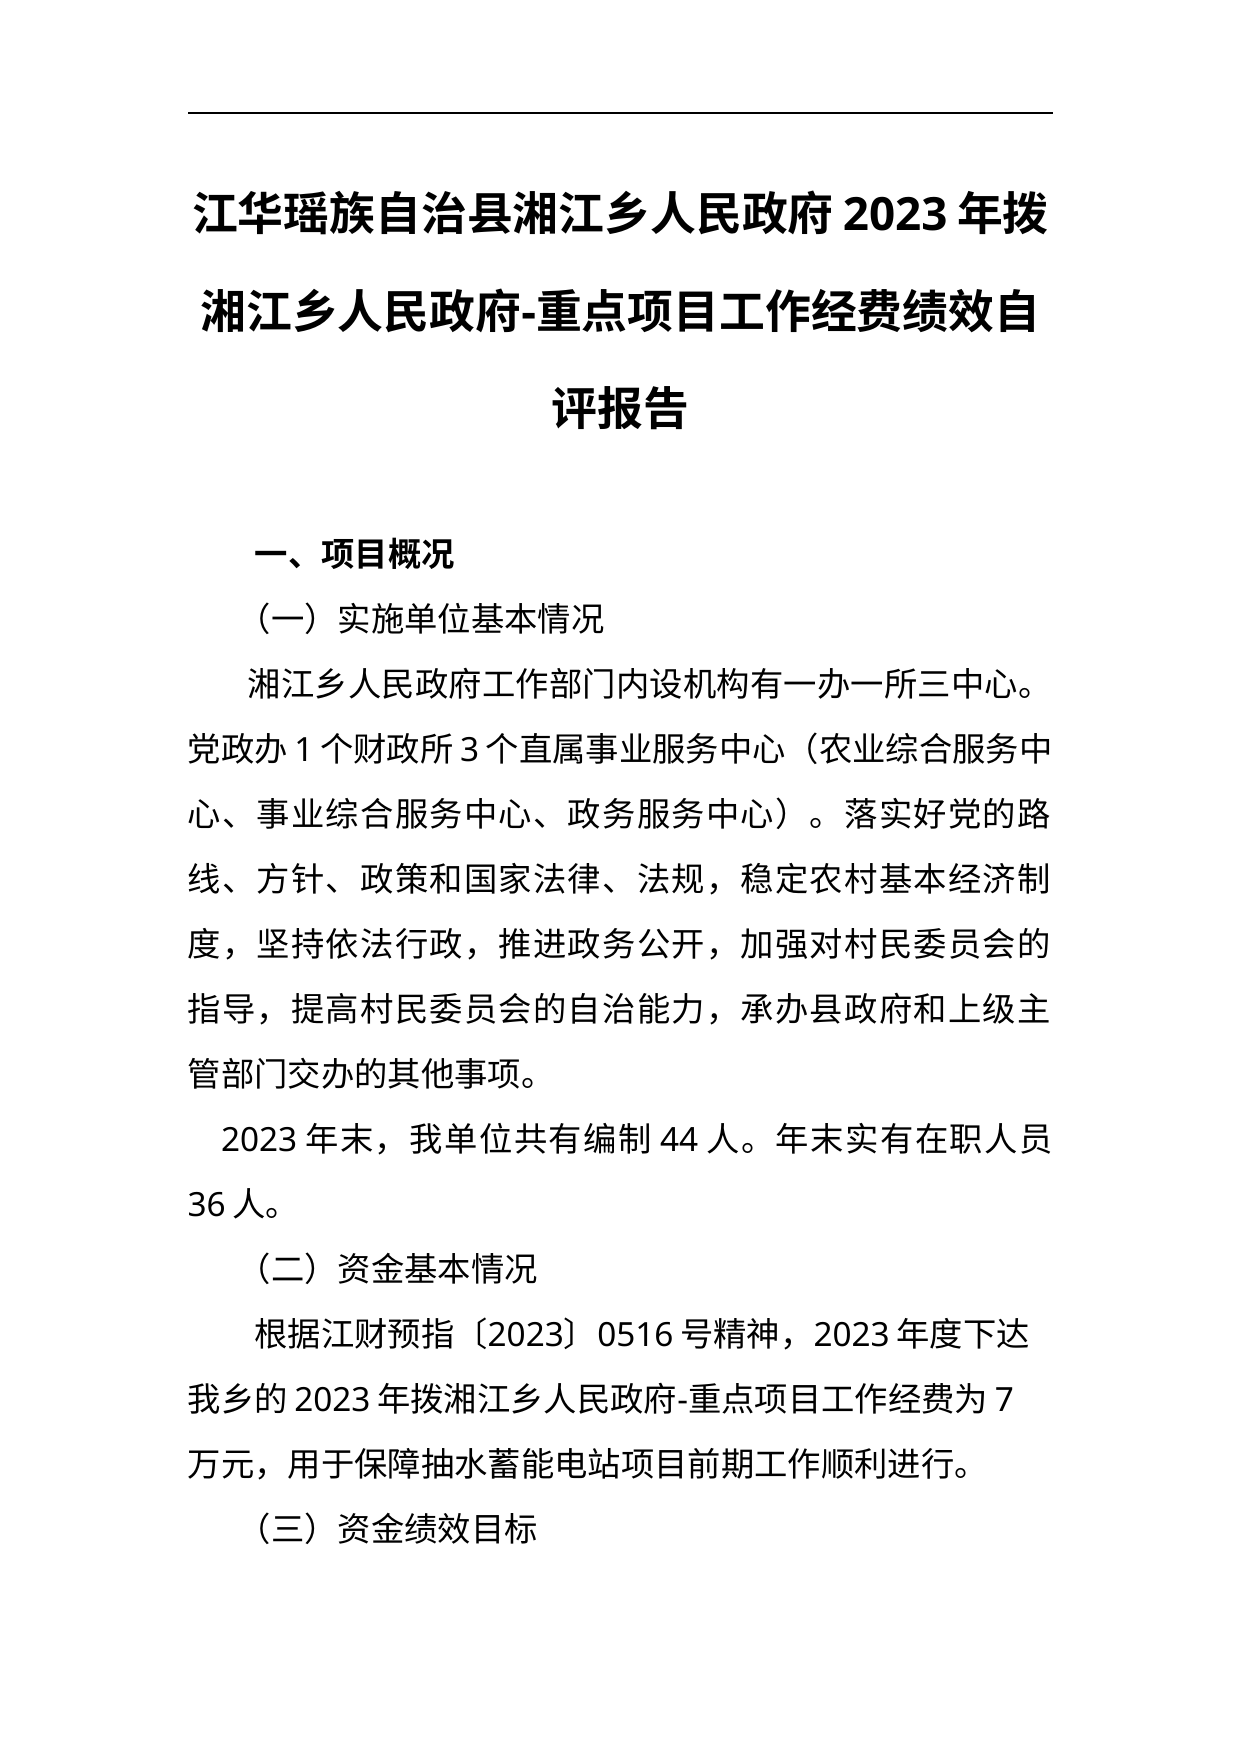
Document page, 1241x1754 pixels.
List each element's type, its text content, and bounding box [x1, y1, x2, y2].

text （一）实施单位基本情况 [187, 584, 1053, 649]
text 江华瑶族自治县湘江乡人民政府2023年拨湘江乡人民政府-重点项目工作经费绩效自评报告 [187, 162, 1053, 454]
text 一、项目概况 [187, 519, 1053, 584]
text 根据江财预指〔2023〕0516号精神，2023年度下达我乡的2023年拨湘江乡人民政府-重点项目工作经费为7万元，用于保障抽水蓄能电站项目前期工作顺利进行。 [187, 1299, 1053, 1494]
text 2023年末，我单位共有编制44人。年末实有在职人员36人。 [187, 1104, 1053, 1234]
text （三）资金绩效目标 [187, 1494, 1053, 1559]
text （二）资金基本情况 [187, 1234, 1053, 1299]
text 湘江乡人民政府工作部门内设机构有一办一所三中心。党政办1个财政所3个直属事业服务中心（农业综合服务中心、事业综合服务中心、政务服务中心）。落实好党的路线、方针、政策和国家法律、法规，稳定农村基本经济制度，坚持依法行政，推进政务公开，加强对村民委员会的指导，提高村民委员会的自治能力，承办县政府和上级主管部门交办的其他事项。 [187, 649, 1053, 1104]
